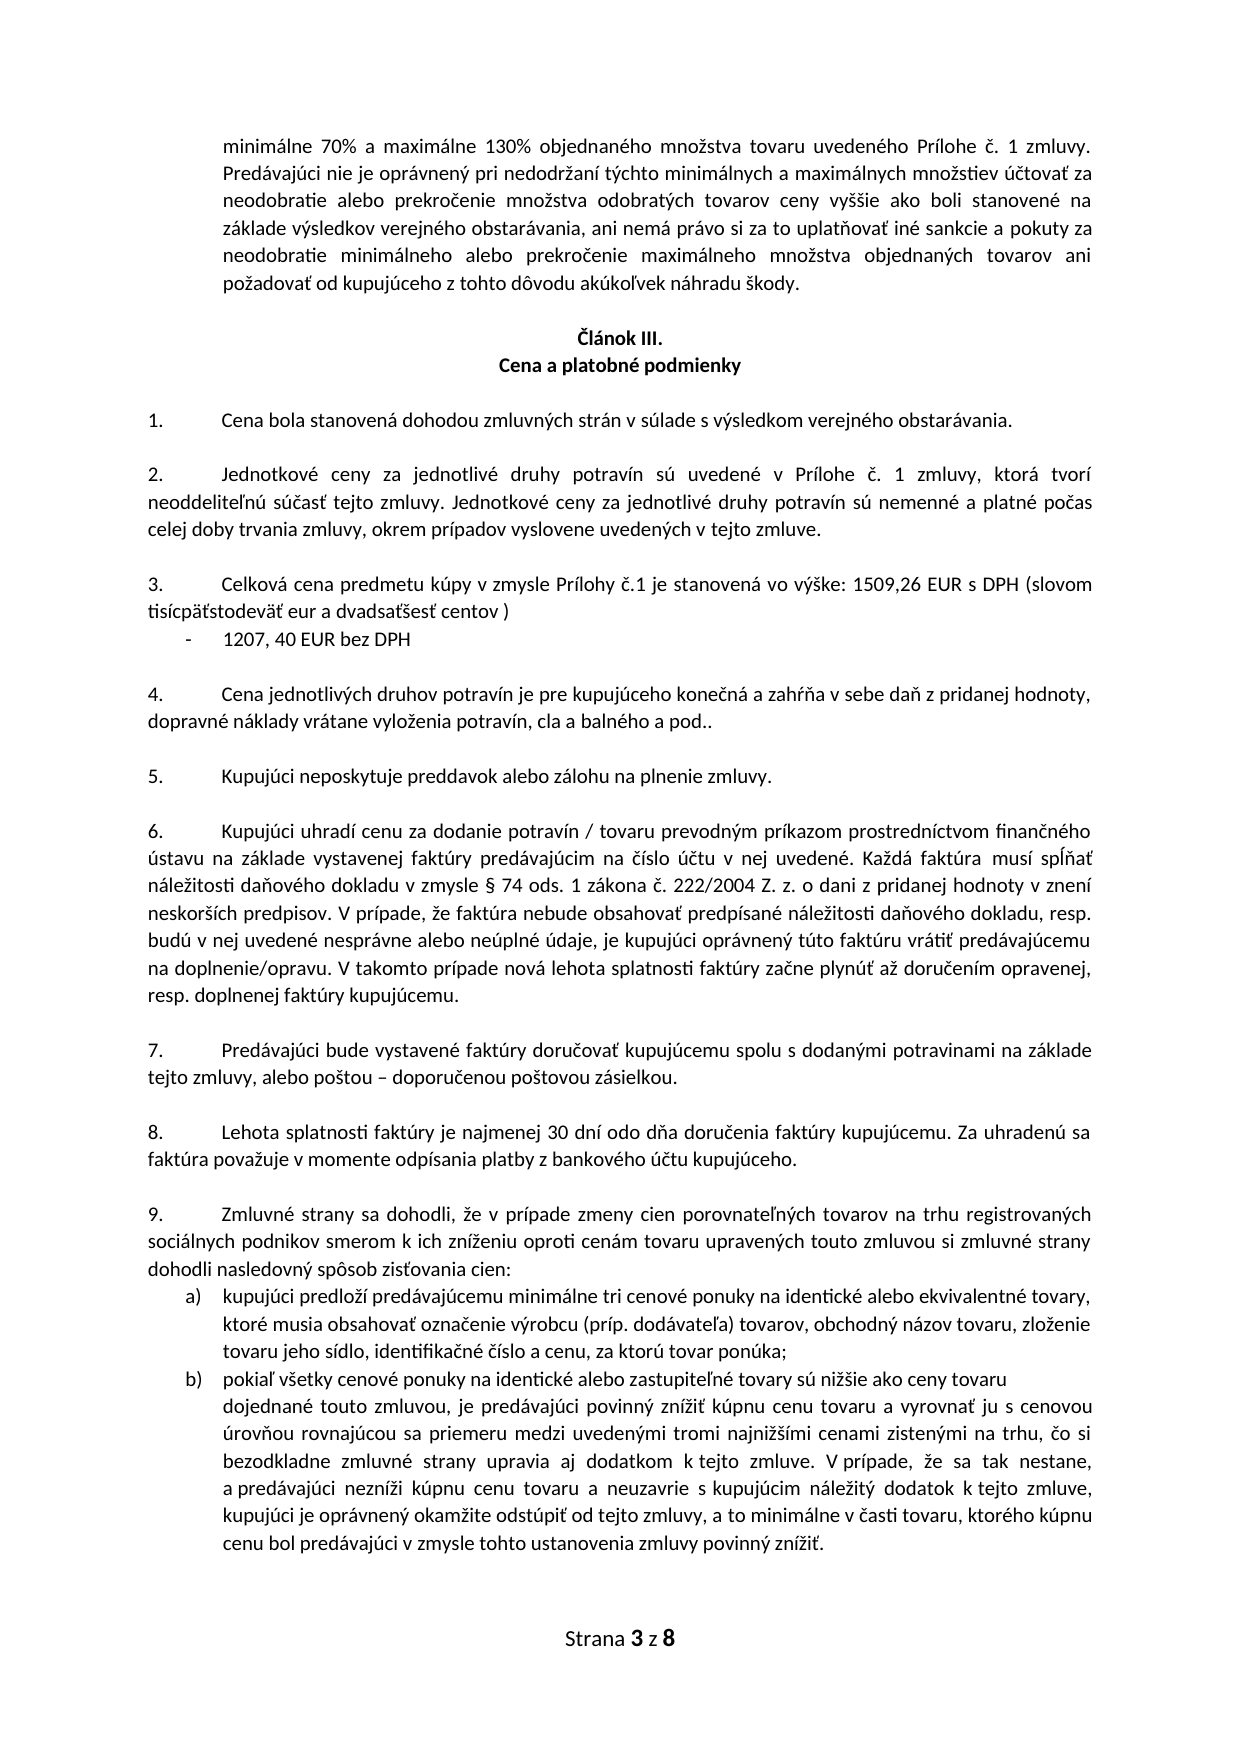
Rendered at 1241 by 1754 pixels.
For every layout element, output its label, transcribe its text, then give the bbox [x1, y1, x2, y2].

list Článok III. [148, 325, 1093, 350]
list Jednotkové ceny za jednotlivé druhy potravín sú uvedené v Prílohe č. 1 zmluvy, ktorá tvorí neoddeliteľnú súčasť tejto zmluvy. Jednotkové ceny za jednotlivé druhy potravín sú nemenné a platné počas celej doby trvania zmluvy, okrem prípadov vyslovene uvedených v tejto zmluve. [148, 462, 1093, 542]
list 1207, 40 EUR bez DPH [185, 626, 1093, 651]
list Kupujúci uhradí cenu za dodanie potravín / tovaru prevodným príkazom prostredníctvom finančného ústavu na základe vystavenej faktúry predávajúcim na číslo účtu v nej uvedené. Každá faktúra musí spĺňať náležitosti daňového dokladu v zmysle § 74 ods. 1 zákona č. 222/2004 Z. z. o dani z pridanej hodnoty v znení neskorších predpisov. V prípade, že faktúra nebude obsahovať predpísané náležitosti daňového dokladu, resp. budú v nej uvedené nesprávne alebo neúplné údaje, je kupujúci oprávnený túto faktúru vrátiť predávajúcemu na doplnenie/opravu. V takomto prípade nová lehota splatnosti faktúry začne plynúť až doručením opravenej, resp. doplnenej faktúry kupujúcemu. [148, 818, 1093, 1008]
list Cena bola stanovená dohodou zmluvných strán v súlade s výsledkom verejného obstarávania. [148, 407, 1093, 432]
list Celková cena predmetu kúpy v zmysle Prílohy č.1 je stanovená vo výške: 1509,26 EUR s DPH (slovom tisícpäťstodeväť eur a dvadsaťšesť centov ) [148, 571, 1093, 624]
list dojednané touto zmluvou, je predávajúci povinný znížiť kúpnu cenu tovaru a vyrovnať ju s cenovou úrovňou rovnajúcou sa priemeru medzi uvedenými tromi najnižšími cenami zistenými na trhu, čo si bezodkladne zmluvné strany upravia aj dodatkom k tejto zmluve. V prípade, že sa tak nestane, a predávajúci nezníži kúpnu cenu tovaru a neuzavrie s kupujúcim náležitý dodatok k tejto zmluve, kupujúci je oprávnený okamžite odstúpiť od tejto zmluvy, a to minimálne v časti tovaru, ktorého kúpnu cenu bol predávajúci v zmysle tohto ustanovenia zmluvy povinný znížiť. [223, 1393, 1093, 1556]
list Lehota splatnosti faktúry je najmenej 30 dní odo dňa doručenia faktúry kupujúcemu. Za uhradenú sa faktúra považuje v momente odpísania platby z bankového účtu kupujúceho. [148, 1119, 1093, 1172]
list Kupujúci neposkytuje preddavok alebo zálohu na plnenie zmluvy. [148, 763, 1093, 788]
list kupujúci predloží predávajúcemu minimálne tri cenové ponuky na identické alebo ekvivalentné tovary, ktoré musia obsahovať označenie výrobcu (príp. dodávateľa) tovarov, obchodný názov tovaru, zloženie tovaru jeho sídlo, identifikačné číslo a cenu, za ktorú tovar ponúka; [185, 1283, 1093, 1364]
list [185, 133, 1093, 295]
list Predávajúci bude vystavené faktúry doručovať kupujúcemu spolu s dodanými potravinami na základe tejto zmluvy, alebo poštou – doporučenou poštovou zásielkou. [148, 1037, 1093, 1090]
list Cena a platobné podmienky [148, 352, 1093, 377]
list pokiaľ všetky cenové ponuky na identické alebo zastupiteľné tovary sú nižšie ako ceny tovaru [185, 1366, 1093, 1391]
list Cena jednotlivých druhov potravín je pre kupujúceho konečná a zahŕňa v sebe daň z pridanej hodnoty, dopravné náklady vrátane vyloženia potravín, cla a balného a pod.. [148, 681, 1093, 734]
list Zmluvné strany sa dohodli, že v prípade zmeny cien porovnateľných tovarov na trhu registrovaných sociálnych podnikov smerom k ich zníženiu oproti cenám tovaru upravených touto zmluvou si zmluvné strany dohodli nasledovný spôsob zisťovania cien: [148, 1201, 1093, 1282]
